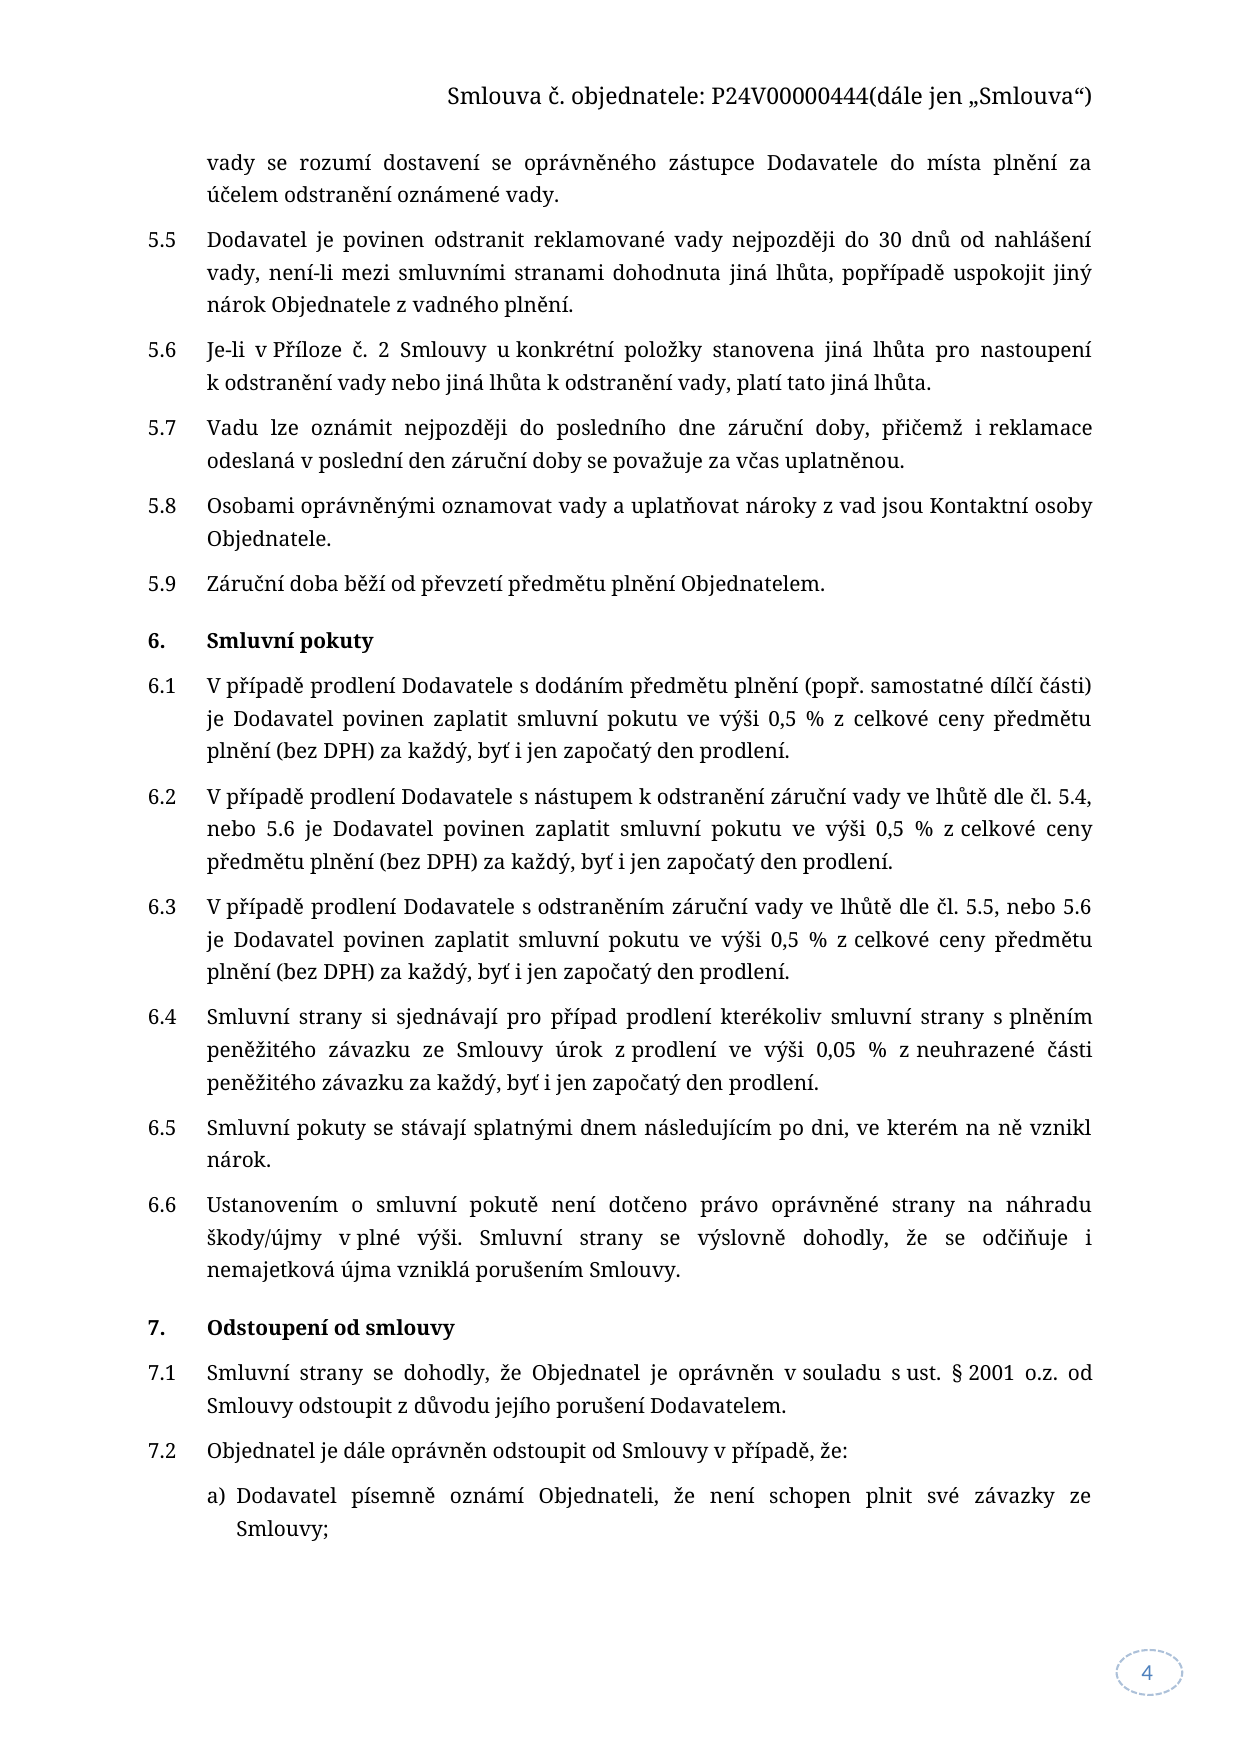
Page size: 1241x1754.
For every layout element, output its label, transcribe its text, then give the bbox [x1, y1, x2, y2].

list Smluvní strany se dohodly, že Objednatel je oprávněn v souladu s ust. § 2001 o.z. od Smlouvy odstoupit z důvodu jejího porušení Dodavatelem. [148, 1358, 1093, 1419]
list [148, 148, 1093, 209]
list Dodavatel je povinen odstranit reklamované vady nejpozději do 30 dnů od nahlášení vady, není-li mezi smluvními stranami dohodnuta jiná lhůta, popřípadě uspokojit jiný nárok Objednatele z vadného plnění. [148, 225, 1093, 319]
list Smluvní strany si sjednávají pro případ prodlení kterékoliv smluvní strany s plněním peněžitého závazku ze Smlouvy úrok z prodlení ve výši 0,05 % z neuhrazené části peněžitého závazku za každý, byť i jen započatý den prodlení. [148, 1002, 1093, 1096]
list Odstoupení od smlouvy [148, 1313, 1093, 1342]
list Smluvní pokuty [148, 626, 1093, 655]
list Je-li v Příloze č. 2 Smlouvy u konkrétní položky stanovena jiná lhůta pro nastoupení k odstranění vady nebo jiná lhůta k odstranění vady, platí tato jiná lhůta. [148, 336, 1093, 397]
list Osobami oprávněnými oznamovat vady a uplatňovat nároky z vad jsou Kontaktní osoby Objednatele. [148, 491, 1093, 552]
list Vadu lze oznámit nejpozději do posledního dne záruční doby, přičemž i reklamace odeslaná v poslední den záruční doby se považuje za včas uplatněnou. [148, 413, 1093, 474]
list Dodavatel písemně oznámí Objednateli, že není schopen plnit své závazky ze Smlouvy; [207, 1481, 1093, 1542]
list Objednatel je dále oprávněn odstoupit od Smlouvy v případě, že: [148, 1436, 1093, 1464]
list V případě prodlení Dodavatele s odstraněním záruční vady ve lhůtě dle čl. 5.5, nebo 5.6 je Dodavatel povinen zaplatit smluvní pokutu ve výši 0,5 % z celkové ceny předmětu plnění (bez DPH) za každý, byť i jen započatý den prodlení. [148, 892, 1093, 986]
list V případě prodlení Dodavatele s nástupem k odstranění záruční vady ve lhůtě dle čl. 5.4, nebo 5.6 je Dodavatel povinen zaplatit smluvní pokutu ve výši 0,5 % z celkové ceny předmětu plnění (bez DPH) za každý, byť i jen započatý den prodlení. [148, 782, 1093, 875]
list Záruční doba běží od převzetí předmětu plnění Objednatelem. [148, 569, 1093, 597]
list Smluvní pokuty se stávají splatnými dnem následujícím po dni, ve kterém na ně vznikl nárok. [148, 1113, 1093, 1174]
list Ustanovením o smluvní pokutě není dotčeno právo oprávněné strany na náhradu škody/újmy v plné výši. Smluvní strany se výslovně dohodly, že se odčiňuje i nemajetková újma vzniklá porušením Smlouvy. [148, 1190, 1093, 1284]
list V případě prodlení Dodavatele s dodáním předmětu plnění (popř. samostatné dílčí části) je Dodavatel povinen zaplatit smluvní pokutu ve výši 0,5 % z celkové ceny předmětu plnění (bez DPH) za každý, byť i jen započatý den prodlení. [148, 671, 1093, 765]
